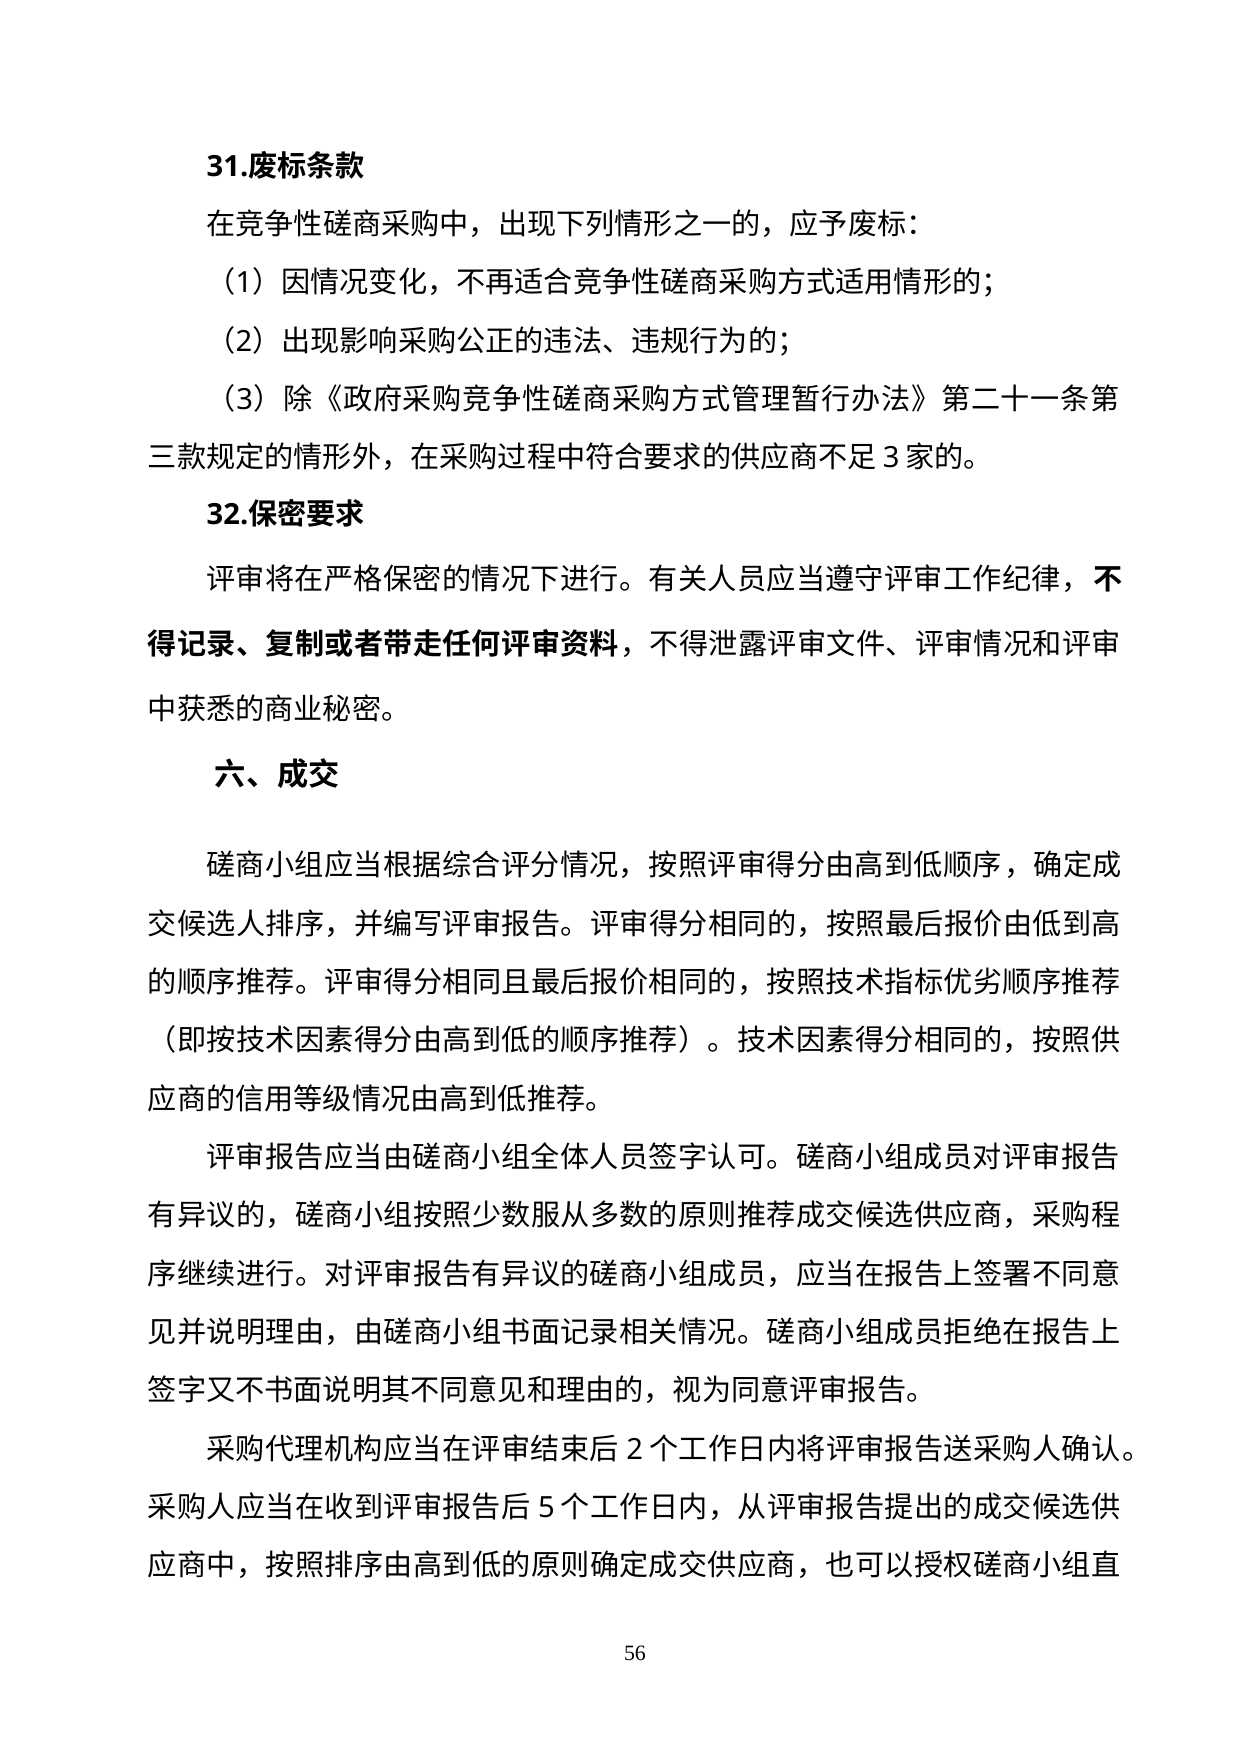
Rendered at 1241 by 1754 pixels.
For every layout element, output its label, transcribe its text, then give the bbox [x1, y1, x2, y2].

subtitle 六、成交 [148, 739, 1122, 804]
text （1）因情况变化，不再适合竞争性磋商采购方式适用情形的； [148, 246, 1122, 304]
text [148, 1412, 1122, 1587]
text 在竞争性磋商采购中，出现下列情形之一的，应予废标： [148, 188, 1122, 246]
text 31.废标条款 [148, 129, 1122, 188]
text 评审报告应当由磋商小组全体人员签字认可。磋商小组成员对评审报告有异议的，磋商小组按照少数服从多数的原则推荐成交候选供应商，采购程序继续进行。对评审报告有异议的磋商小组成员，应当在报告上签署不同意见并说明理由，由磋商小组书面记录相关情况。磋商小组成员拒绝在报告上签字又不书面说明其不同意见和理由的，视为同意评审报告。 [148, 1121, 1122, 1412]
text （2）出现影响采购公正的违法、违规行为的； [148, 304, 1122, 363]
text 评审将在严格保密的情况下进行。有关人员应当遵守评审工作纪律，不得记录、复制或者带走任何评审资料，不得泄露评审文件、评审情况和评审中获悉的商业秘密。 [148, 544, 1122, 739]
text （3）除《政府采购竞争性磋商采购方式管理暂行办法》第二十一条第三款规定的情形外，在采购过程中符合要求的供应商不足3家的。 [148, 363, 1122, 479]
text 磋商小组应当根据综合评分情况，按照评审得分由高到低顺序，确定成交候选人排序，并编写评审报告。评审得分相同的，按照最后报价由低到高的顺序推荐。评审得分相同且最后报价相同的，按照技术指标优劣顺序推荐（即按技术因素得分由高到低的顺序推荐）。技术因素得分相同的，按照供应商的信用等级情况由高到低推荐。 [148, 829, 1122, 1121]
text 32.保密要求 [148, 479, 1122, 544]
